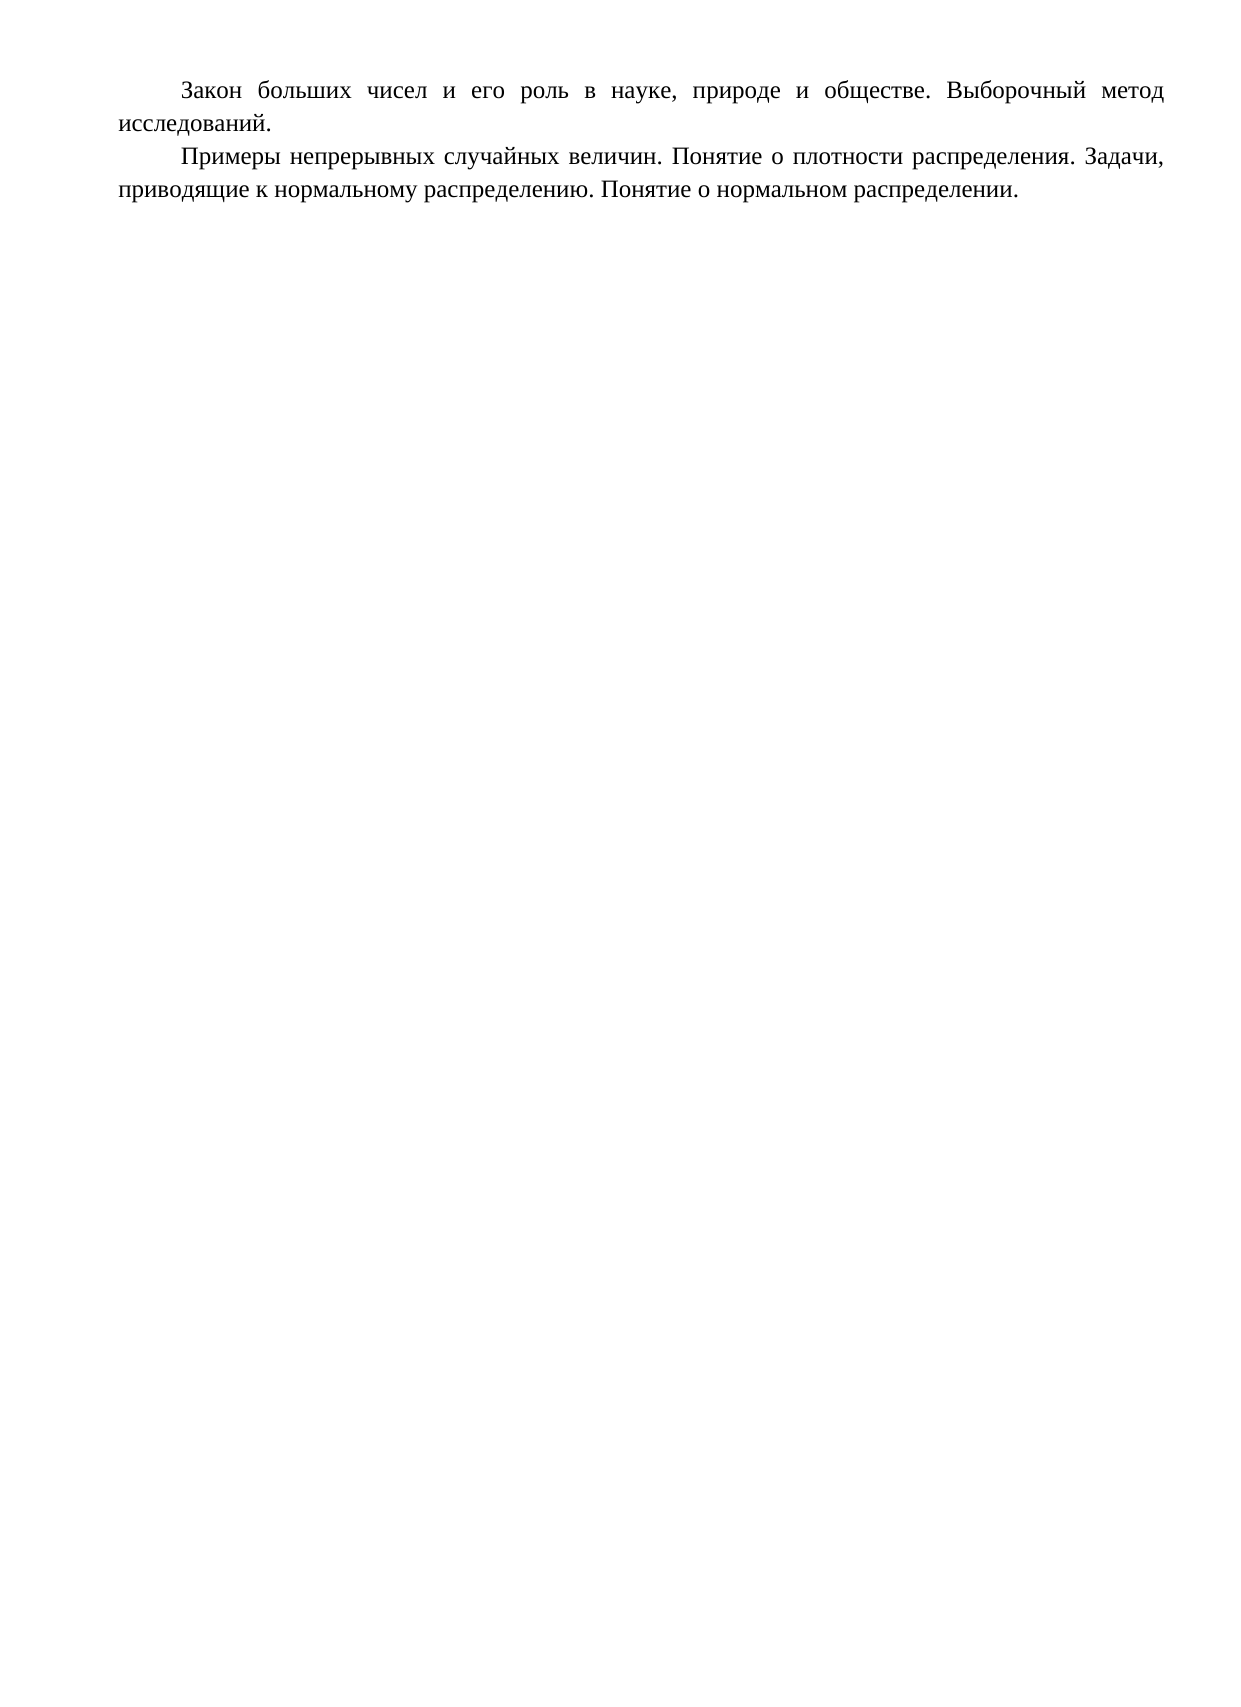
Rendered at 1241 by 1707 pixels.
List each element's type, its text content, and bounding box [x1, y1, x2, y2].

text Закон больших чисел и его роль в науке, природе и обществе. Выборочный метод исследований. [118, 75, 1165, 137]
text Примеры непрерывных случайных величин. Понятие о плотности распределения. Задачи, приводящие к нормальному распределению. Понятие о нормальном распределении. [118, 141, 1165, 203]
